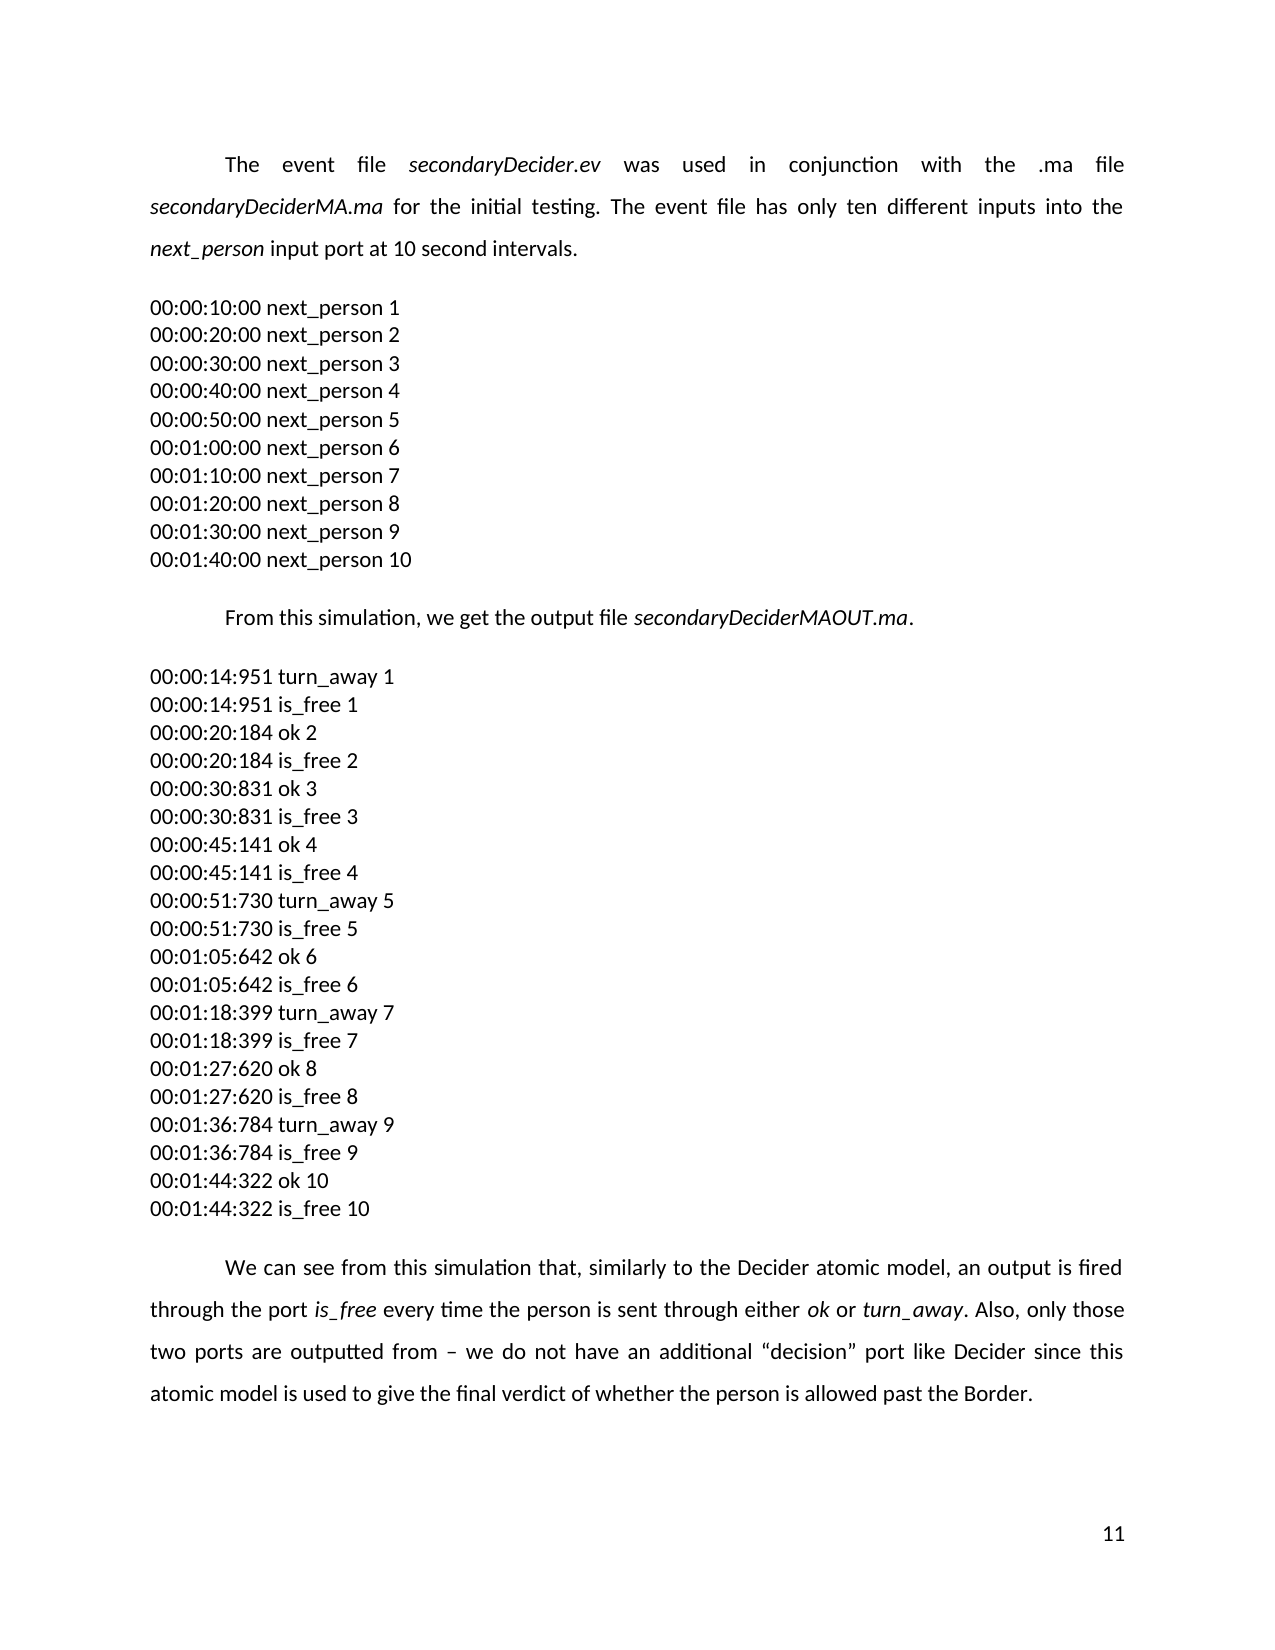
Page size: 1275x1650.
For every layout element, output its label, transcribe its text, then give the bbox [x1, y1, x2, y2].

text The event file secondaryDecider.ev was used in conjunction with the .ma file secondaryDeciderMA.ma for the initial testing. The event file has only ten different inputs into the next_person input port at 10 second intervals. [150, 150, 1125, 262]
text 00:00:20:184 ok 2 [150, 718, 1125, 746]
text 00:01:05:642 is_free 6 [150, 970, 1125, 998]
text 00:00:20:00 next_person 2 [150, 321, 1125, 349]
text 00:01:18:399 is_free 7 [150, 1026, 1125, 1054]
text 00:00:14:951 is_free 1 [150, 690, 1125, 718]
text 00:00:14:951 turn_away 1 [150, 662, 1125, 690]
text 00:00:20:184 is_free 2 [150, 746, 1125, 774]
text 00:00:40:00 next_person 4 [150, 377, 1125, 405]
text 00:00:51:730 is_free 5 [150, 914, 1125, 942]
text 00:00:30:831 is_free 3 [150, 802, 1125, 830]
text 00:01:27:620 ok 8 [150, 1054, 1125, 1082]
text 00:00:30:831 ok 3 [150, 774, 1125, 802]
text 00:01:30:00 next_person 9 [150, 517, 1125, 545]
text 00:01:00:00 next_person 6 [150, 433, 1125, 461]
text 00:01:36:784 is_free 9 [150, 1138, 1125, 1166]
text 00:00:10:00 next_person 1 [150, 293, 1125, 321]
text 00:00:51:730 turn_away 5 [150, 886, 1125, 914]
text 00:00:45:141 is_free 4 [150, 858, 1125, 886]
text 00:01:44:322 is_free 10 [150, 1194, 1125, 1222]
text From this simulation, we get the output file secondaryDeciderMAOUT.ma. [150, 603, 1125, 631]
text 00:01:18:399 turn_away 7 [150, 998, 1125, 1026]
text 00:01:20:00 next_person 8 [150, 489, 1125, 517]
text 00:01:05:642 ok 6 [150, 942, 1125, 970]
text 00:01:27:620 is_free 8 [150, 1082, 1125, 1110]
text 00:00:30:00 next_person 3 [150, 349, 1125, 377]
text We can see from this simulation that, similarly to the Decider atomic model, an output is fired through the port is_free every time the person is sent through either ok or turn_away. Also, only those two ports are outputted from – we do not have an additional “decision” port like Decider since this atomic model is used to give the final verdict of whether the person is allowed past the Border. [150, 1253, 1125, 1407]
text 00:01:36:784 turn_away 9 [150, 1110, 1125, 1138]
text 00:01:40:00 next_person 10 [150, 545, 1125, 573]
text 00:00:50:00 next_person 5 [150, 405, 1125, 433]
text 00:00:45:141 ok 4 [150, 830, 1125, 858]
text 00:01:10:00 next_person 7 [150, 461, 1125, 489]
text 00:01:44:322 ok 10 [150, 1166, 1125, 1194]
